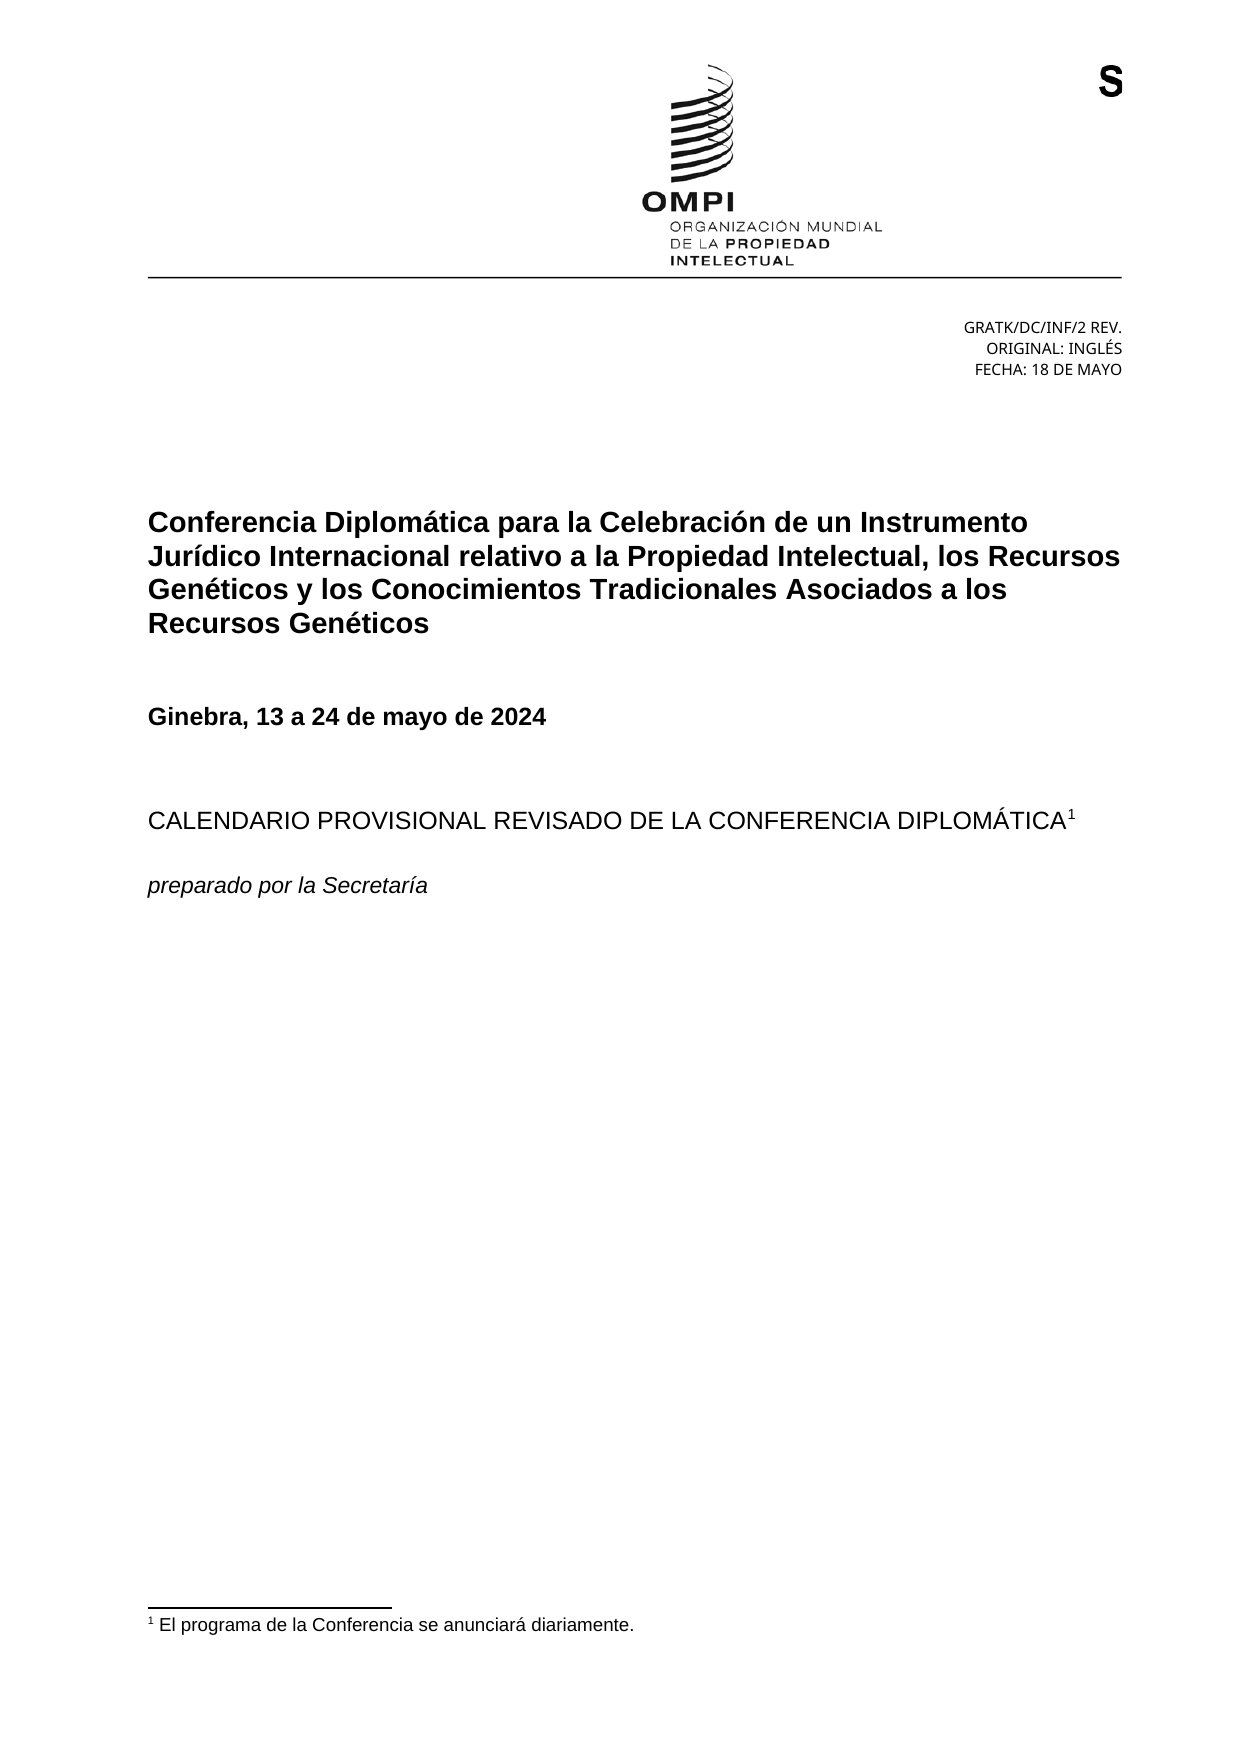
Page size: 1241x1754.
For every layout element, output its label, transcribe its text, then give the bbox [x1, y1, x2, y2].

text GRATK/DC/inf/2 rev. [148, 316, 1122, 338]
text Conferencia Diplomática para la Celebración de un Instrumento Jurídico Internacional relativo a la Propiedad Intelectual, los Recursos Genéticos y los Conocimientos Tradicionales Asociados a los Recursos Genéticos [148, 505, 1122, 639]
text preparado por la Secretaría [148, 872, 1122, 898]
text CALENDARIO PROVISIONAL REVISADO DE LA CONFERENCIA DIPLOMÁTICA [148, 806, 1122, 834]
text Ginebra, 13 a 24 de mayo de 2024 [148, 702, 1122, 731]
text ORIGINAL: inglés [148, 338, 1122, 359]
picture [627, 59, 1123, 278]
text FECHA: 18 de mayo [148, 359, 1122, 380]
